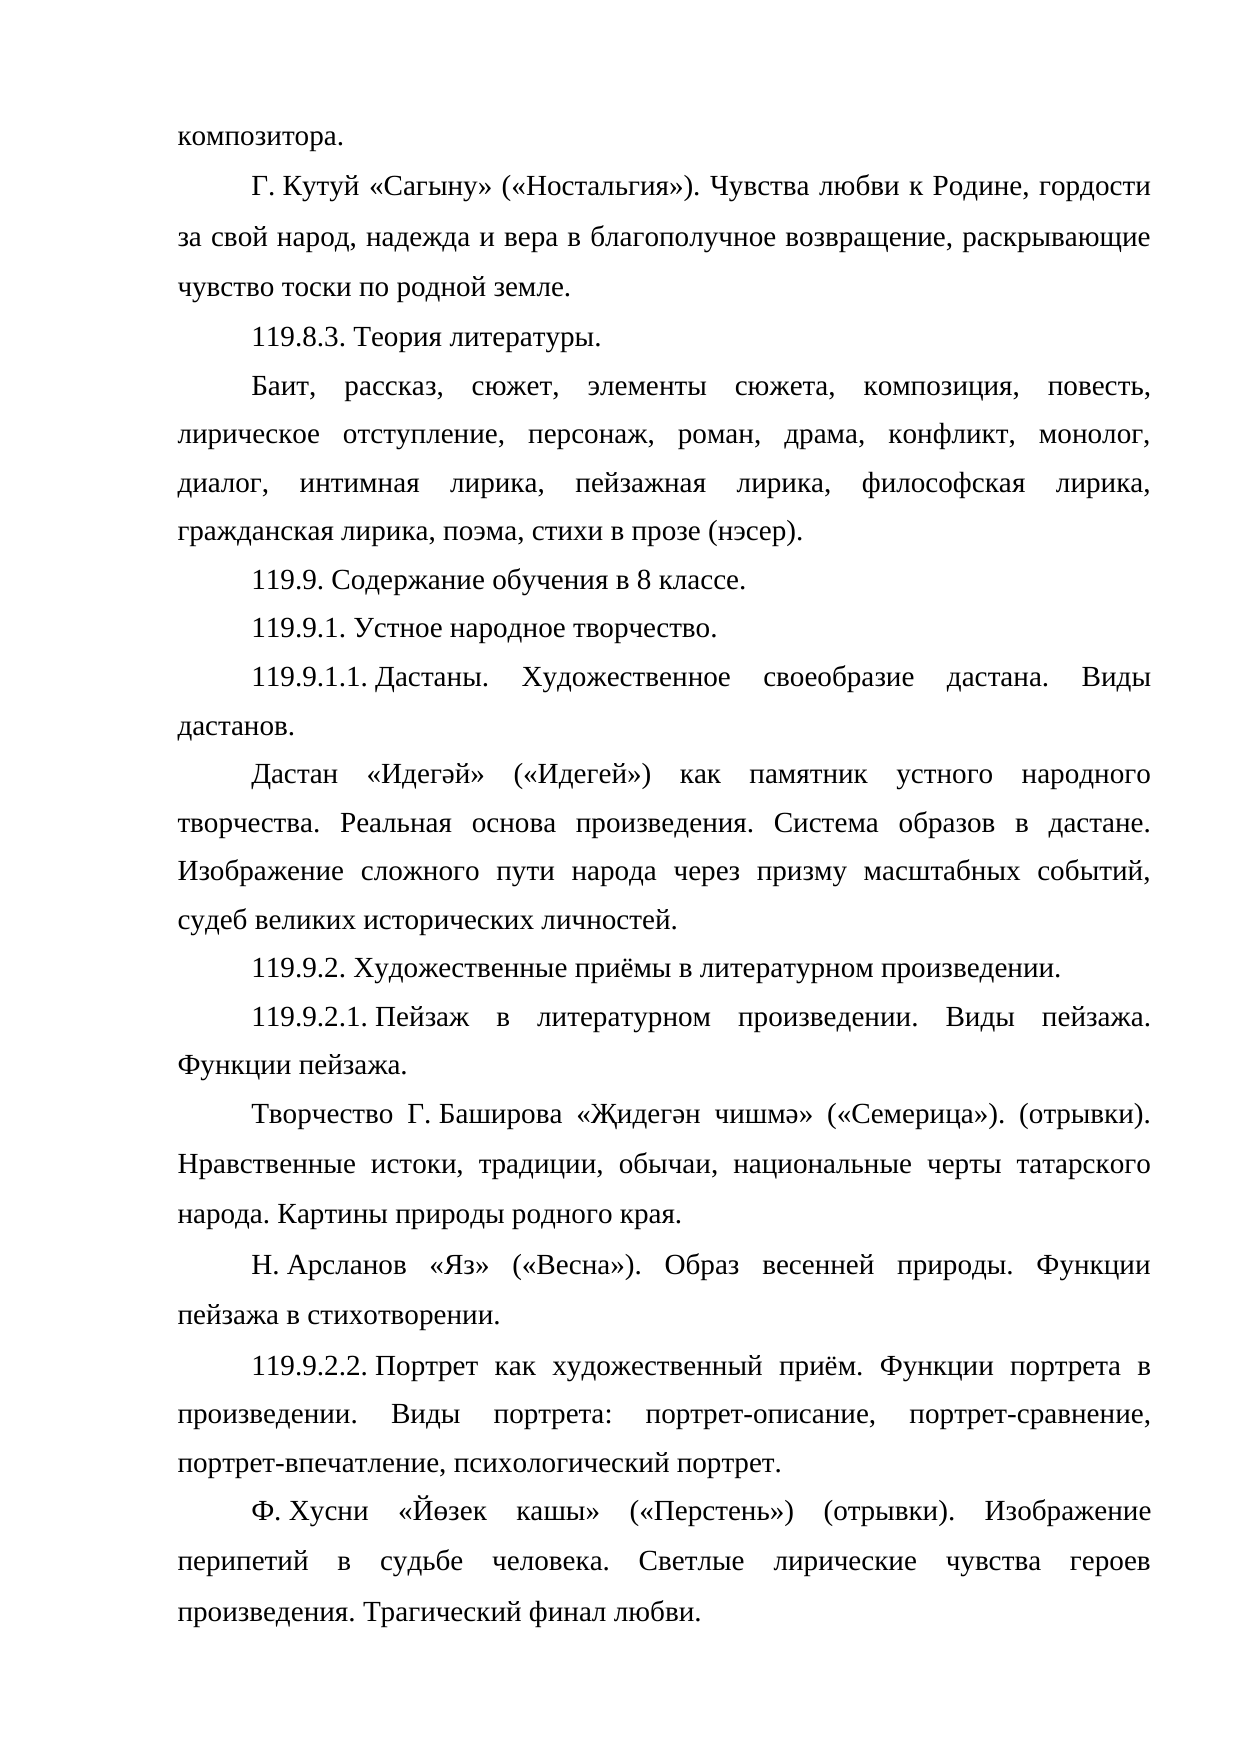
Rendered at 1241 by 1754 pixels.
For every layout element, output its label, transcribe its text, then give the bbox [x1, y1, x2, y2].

text 119.9.1. Устное народное творчество. [177, 611, 1152, 644]
text Баит, рассказ, сюжет, элементы сюжета, композиция, повесть, лирическое отступление, персонаж, роман, драма, конфликт, монолог, диалог, интимная лирика, пейзажная лирика, философская лирика, гражданская лирика, поэма, стихи в прозе (нэсер). [177, 368, 1152, 547]
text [177, 118, 1152, 152]
text Дастан «Идегәй» («Идегей») как памятник устного народного творчества. Реальная основа произведения. Система образов в дастане. Изображение сложного пути народа через призму масштабных событий, судеб великих исторических личностей. [177, 756, 1152, 935]
text 119.9.2.2. Портрет как художественный приём. Функции портрета в произведении. Виды портрета: портрет-описание, портрет-сравнение, портрет-впечатление, психологический портрет. [177, 1348, 1152, 1478]
text 119.8.3. Теория литературы. [177, 319, 1152, 353]
text 119.9. Содержание обучения в 8 классе. [177, 562, 1152, 596]
text Г. Кутуй «Сагыну» («Ностальгия»). Чувства любви к Родине, гордости за свой народ, надежда и вера в благополучное возвращение, раскрывающие чувство тоски по родной земле. [177, 168, 1152, 303]
text 119.9.2. Художественные приёмы в литературном произведении. [177, 950, 1152, 984]
text Творчество Г. Баширова «Җидегән чишмә» («Семерица»). (отрывки). Нравственные истоки, традиции, обычаи, национальные черты татарского народа. Картины природы родного края. [177, 1096, 1152, 1230]
text Ф. Хусни «Йөзек кашы» («Перстень») (отрывки). Изображение перипетий в судьбе человека. Светлые лирические чувства героев произведения. Трагический финал любви. [177, 1493, 1152, 1627]
text 119.9.1.1. Дастаны. Художественное своеобразие дастана. Виды дастанов. [177, 659, 1152, 741]
text 119.9.2.1. Пейзаж в литературном произведении. Виды пейзажа. Функции пейзажа. [177, 999, 1152, 1081]
text Н. Арсланов «Яз» («Весна»). Образ весенней природы. Функции пейзажа в стихотворении. [177, 1247, 1152, 1331]
